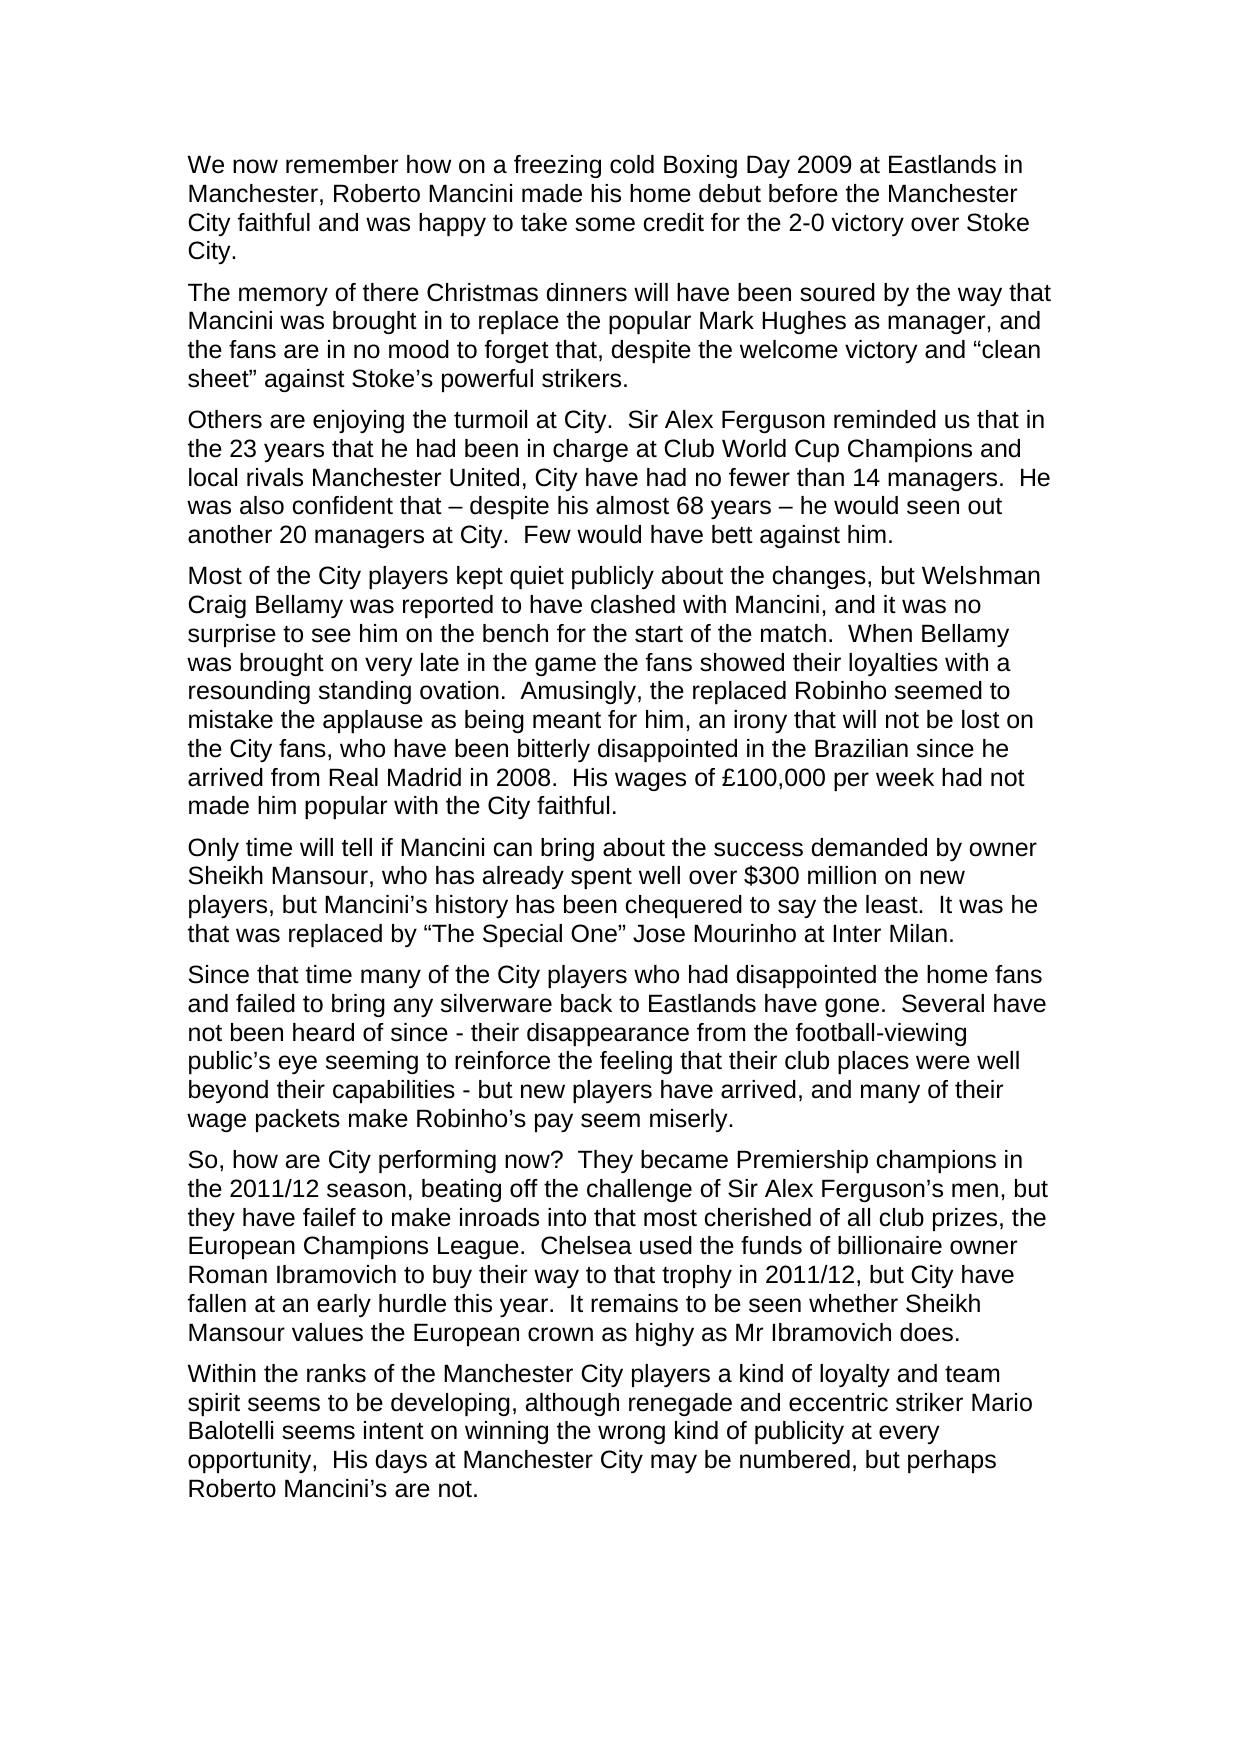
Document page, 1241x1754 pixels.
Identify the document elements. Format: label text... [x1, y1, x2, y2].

text Only time will tell if Mancini can bring about the success demanded by owner Sheikh Mansour, who has already spent well over $300 million on new players, but Mancini’s history has been chequered to say the least. It was he that was replaced by “The Special One” Jose Mourinho at Inter Milan. [187, 832, 1053, 947]
text Most of the City players kept quiet publicly about the changes, but Welshman Craig Bellamy was reported to have clashed with Mancini, and it was no surprise to see him on the bench for the start of the match. When Bellamy was brought on very late in the game the fans showed their loyalties with a resounding standing ovation. Amusingly, the replaced Robinho seemed to mistake the applause as being meant for him, an irony that will not be lost on the City fans, who have been bitterly disappointed in the Brazilian since he arrived from Real Madrid in 2008. His wages of £100,000 per week had not made him popular with the City faithful. [187, 561, 1053, 820]
text The memory of there Christmas dinners will have been soured by the way that Mancini was brought in to replace the popular Mark Hughes as manager, and the fans are in no mood to forget that, despite the welcome victory and “clean sheet” against Stoke’s powerful strikers. [187, 277, 1053, 392]
text So, how are City performing now? They became Premiership champions in the 2011/12 season, beating off the challenge of Sir Alex Ferguson’s men, but they have failef to make inroads into that most cherished of all club prizes, the European Champions League. Chelsea used the funds of billionaire owner Roman Ibramovich to buy their way to that trophy in 2011/12, but City have fallen at an early hurdle this year. It remains to be seen whether Sheikh Mansour values the European crown as highy as Mr Ibramovich does. [187, 1145, 1053, 1346]
text Others are enjoying the turmoil at City. Sir Alex Ferguson reminded us that in the 23 years that he had been in charge at Club World Cup Champions and local rivals Manchester United, City have had no fewer than 14 managers. He was also confident that – despite his almost 68 years – he would seen out another 20 managers at City. Few would have bett against him. [187, 405, 1053, 549]
text We now remember how on a freezing cold Boxing Day 2009 at Eastlands in Manchester, Roberto Mancini made his home debut before the Manchester City faithful and was happy to take some credit for the 2-0 victory over Stoke City. [187, 150, 1053, 265]
text Within the ranks of the Manchester City players a kind of loyalty and team spirit seems to be developing, although renegade and eccentric striker Mario Balotelli seems intent on winning the wrong kind of publicity at every opportunity, His days at Manchester City may be numbered, but perhaps Roberto Mancini’s are not. [187, 1359, 1053, 1502]
text Since that time many of the City players who had disappointed the home fans and failed to bring any silverware back to Eastlands have gone. Several have not been heard of since - their disappearance from the football-viewing public’s eye seeming to reinforce the feeling that their club places were well beyond their capabilities - but new players have arrived, and many of their wage packets make Robinho’s pay seem miserly. [187, 960, 1053, 1132]
